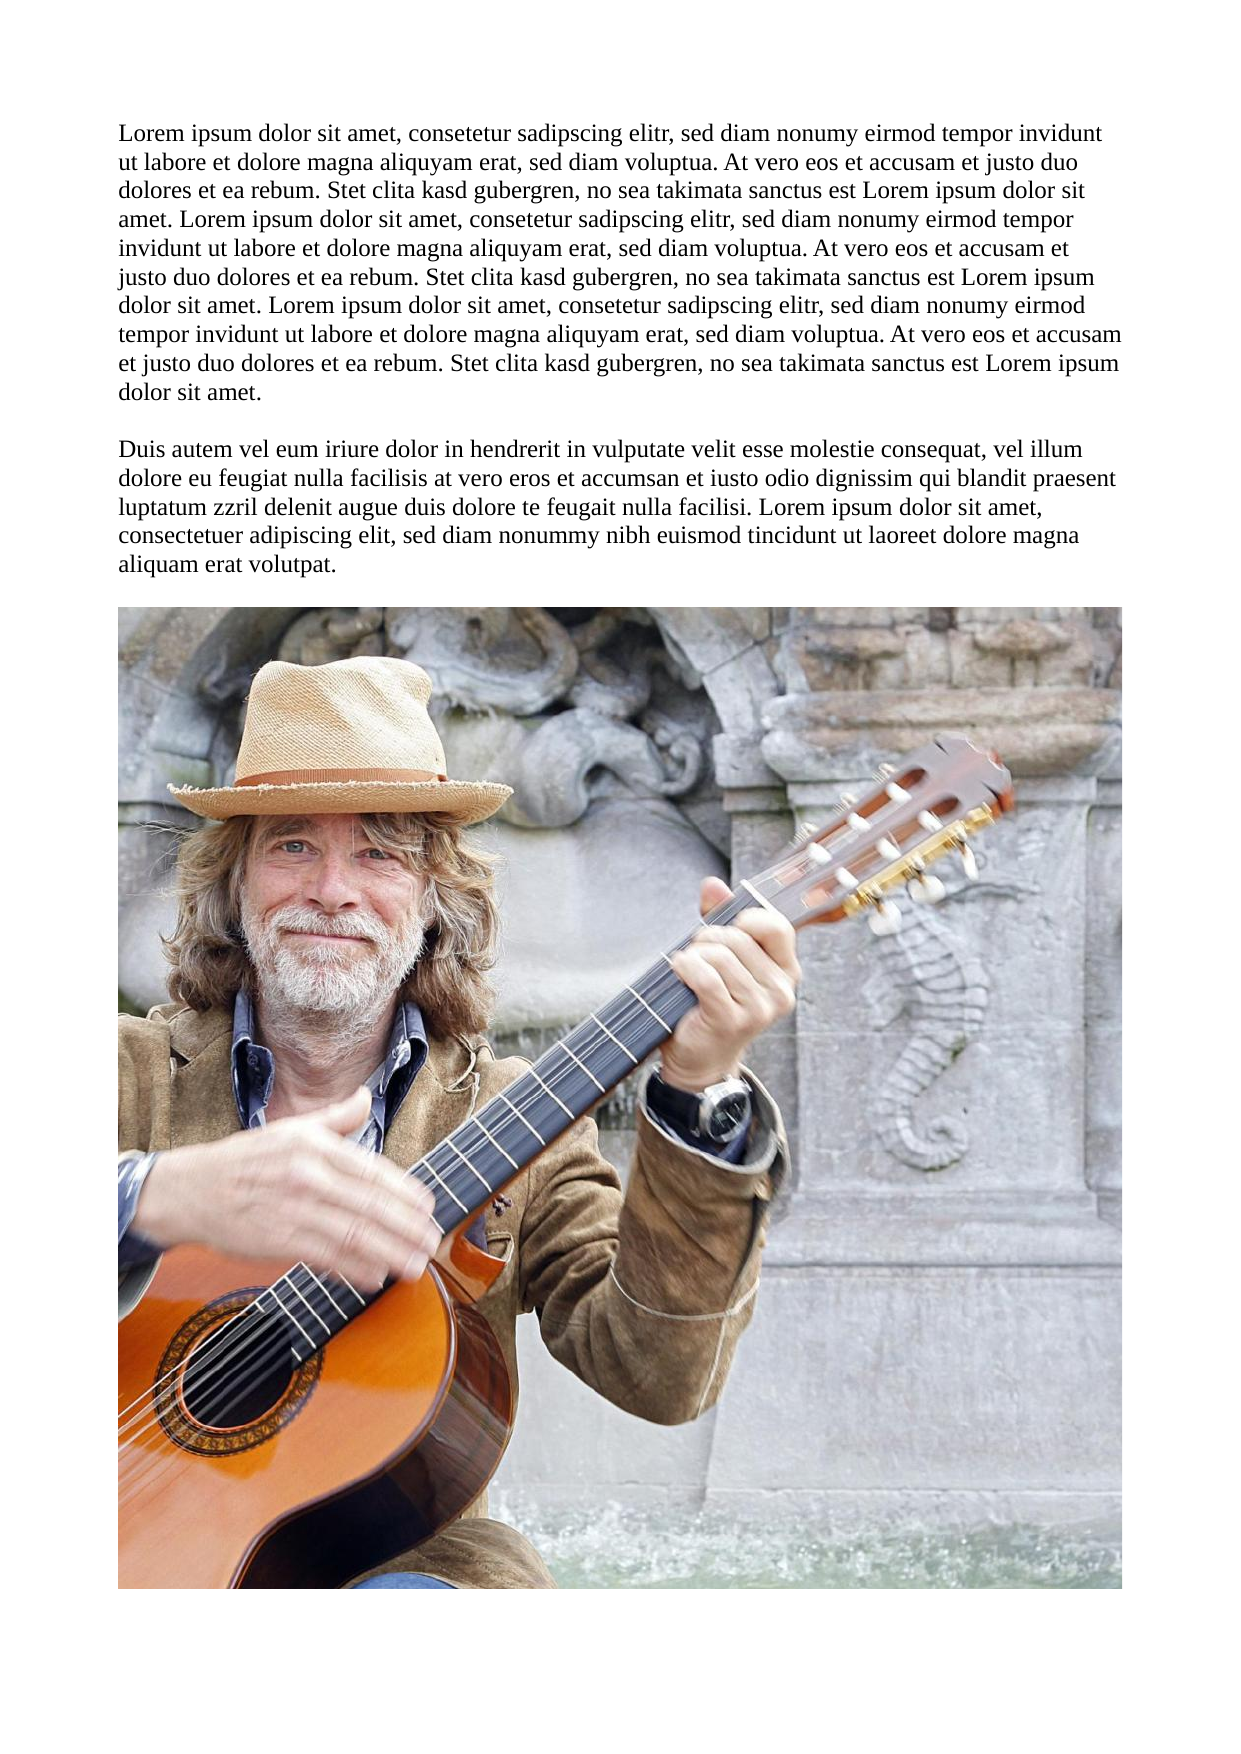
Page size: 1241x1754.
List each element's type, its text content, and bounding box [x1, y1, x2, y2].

text Duis autem vel eum iriure dolor in hendrerit in vulputate velit esse molestie consequat, vel illum dolore eu feugiat nulla facilisis at vero eros et accumsan et iusto odio dignissim qui blandit praesent luptatum zzril delenit augue duis dolore te feugait nulla facilisi. Lorem ipsum dolor sit amet, consectetuer adipiscing elit, sed diam nonummy nibh euismod tincidunt ut laoreet dolore magna aliquam erat volutpat. [118, 434, 1122, 578]
text Lorem ipsum dolor sit amet, consetetur sadipscing elitr, sed diam nonumy eirmod tempor invidunt ut labore et dolore magna aliquyam erat, sed diam voluptua. At vero eos et accusam et justo duo dolores et ea rebum. Stet clita kasd gubergren, no sea takimata sanctus est Lorem ipsum dolor sit amet. Lorem ipsum dolor sit amet, consetetur sadipscing elitr, sed diam nonumy eirmod tempor invidunt ut labore et dolore magna aliquyam erat, sed diam voluptua. At vero eos et accusam et justo duo dolores et ea rebum. Stet clita kasd gubergren, no sea takimata sanctus est Lorem ipsum dolor sit amet. Lorem ipsum dolor sit amet, consetetur sadipscing elitr, sed diam nonumy eirmod tempor invidunt ut labore et dolore magna aliquyam erat, sed diam voluptua. At vero eos et accusam et justo duo dolores et ea rebum. Stet clita kasd gubergren, no sea takimata sanctus est Lorem ipsum dolor sit amet. [118, 118, 1122, 406]
picture [118, 607, 1123, 1589]
